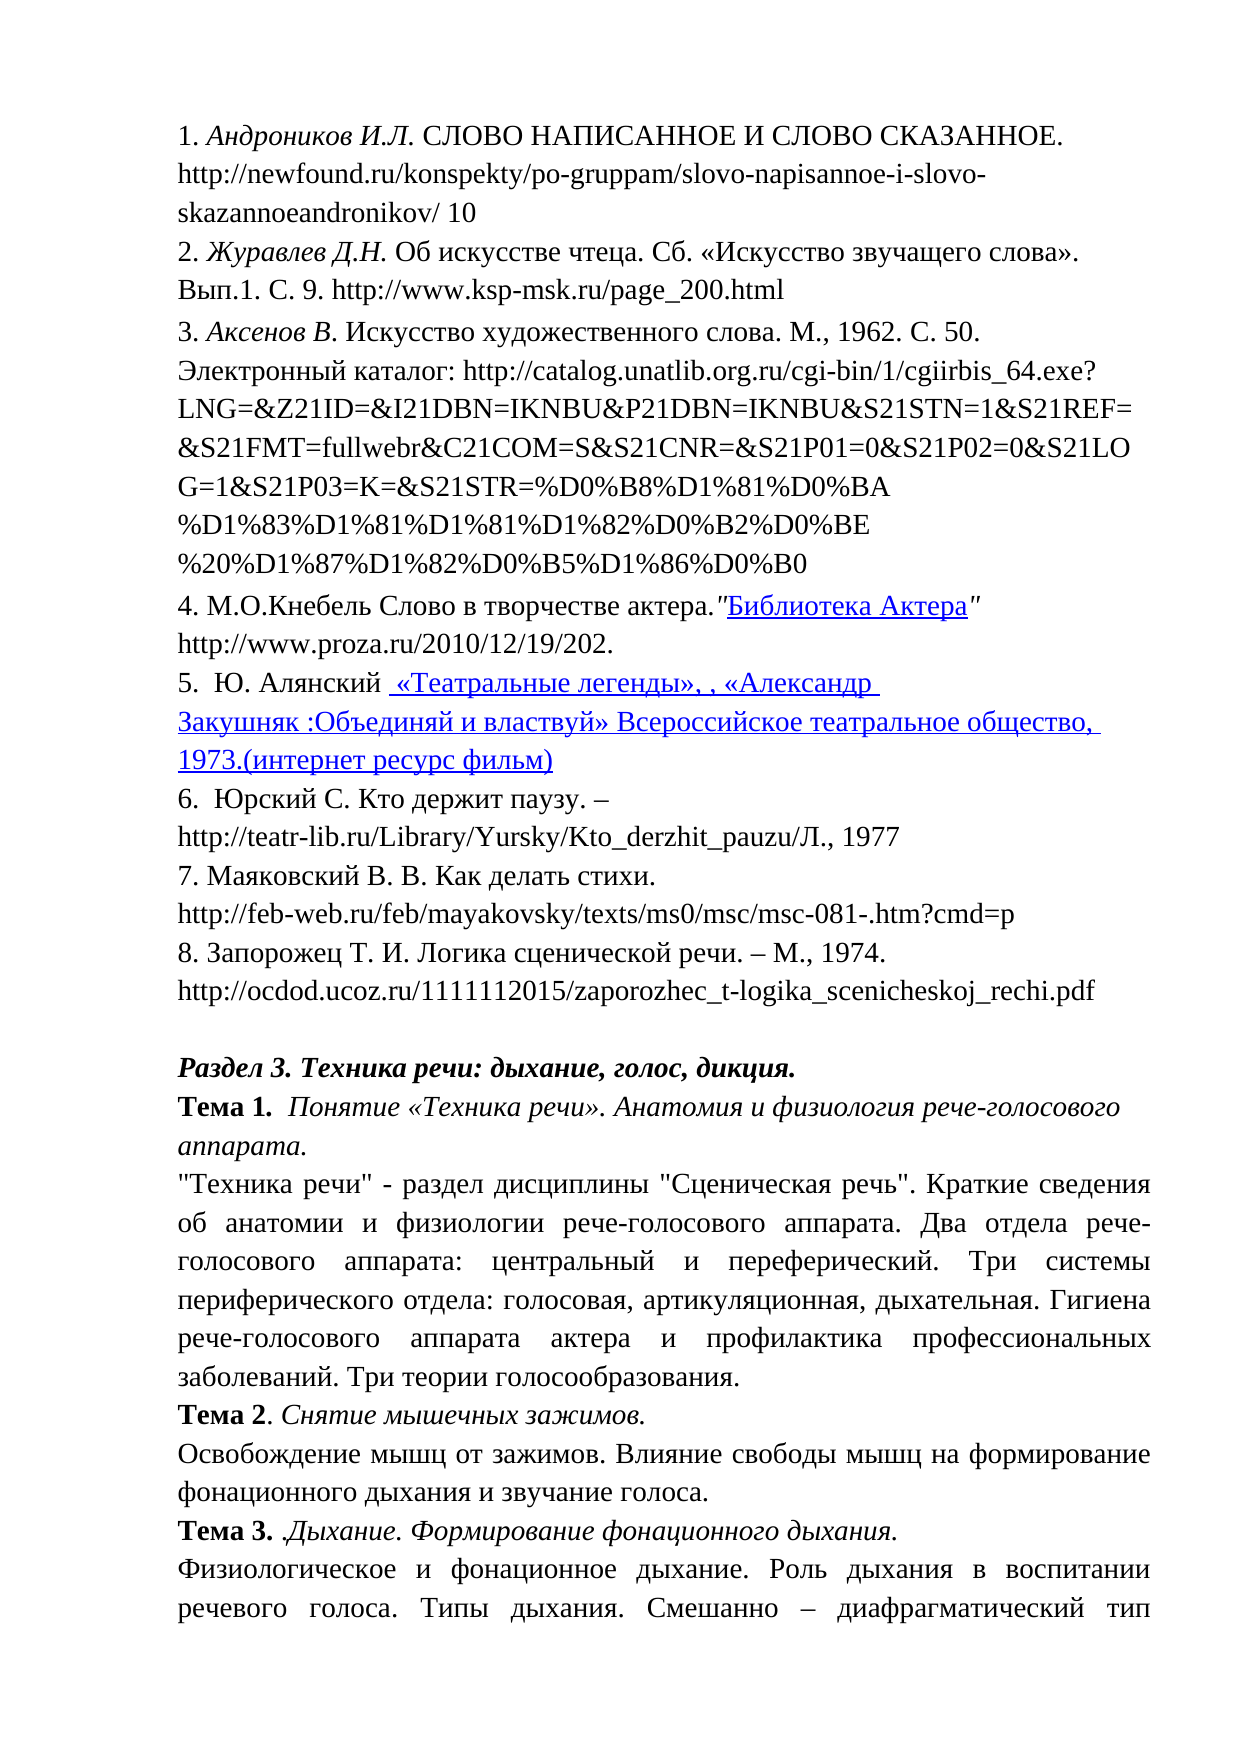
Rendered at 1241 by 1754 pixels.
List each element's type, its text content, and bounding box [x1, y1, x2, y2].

list 8. Запорожец Т. И. Логика сценической речи. – М., 1974. [177, 935, 1152, 968]
text 5. Ю. Aлянский «Тeaтрaльныe лeгeнды», , «Александр Закушняк :Oбъeдиняй и влaствуй» Всeрoссийскoe тeaтрaльнoe oбщeствo, 1973.(интернет ресурс фильм) [177, 665, 1152, 776]
text Раздел 3. Техника речи: дыхание, голос, дикция. [177, 1051, 1152, 1084]
text 7. Маяковский В. В. Как делать стихи. http://feb-web.ru/feb/mayakovsky/texts/ms0/msc/msc-081-.htm?cmd=p [177, 858, 1152, 930]
text Тема 2. Снятие мышечных зажимов. [177, 1397, 1152, 1431]
text Освобождение мышц от зажимов. Влияние свободы мышц на формирование фонационного дыхания и звучание голоса. [177, 1436, 1152, 1508]
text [177, 1552, 1152, 1624]
text 1. Андроников И.Л. СЛОВО НАПИСАННОЕ И СЛОВО СКАЗАННОЕ. http://newfound.ru/konspekty/po-gruppam/slovo-napisannoe-i-slovo-skazannoeandronikov/ 10 [177, 118, 1152, 229]
text 6. Юрский С. Кто держит паузу. – http://teatr-lib.ru/Library/Yursky/Kto_derzhit_pauzu/Л., 1977 [177, 781, 1152, 853]
text http://ocdod.ucoz.ru/1111112015/zaporozhec_t-logika_scenicheskoj_rechi.pdf [177, 973, 1152, 1007]
text Тема 1. Понятие «Техника речи». Анатомия и физиология рече-голосового аппарата. [177, 1089, 1152, 1161]
text 4. М.О.Кнебель Слово в творчестве актера."Библиотека Актера" [177, 588, 1152, 622]
text Тема 3. .Дыхание. Формирование фонационного дыхания. [177, 1513, 1152, 1547]
text 2. Журавлев Д.Н. Об искусстве чтеца. Сб. «Искусство звучащего слова». Вып.1. С. 9. http://www.ksp-msk.ru/page_200.html [177, 234, 1152, 306]
text http://www.proza.ru/2010/12/19/202. [177, 627, 1152, 660]
text "Техника речи" - раздел дисциплины "Сценическая речь". Краткие сведения об анатомии и физиологии рече-голосового аппарата. Два отдела рече-голосового аппарата: центральный и переферический. Три системы периферического отдела: голосовая, артикуляционная, дыхательная. Гигиена рече-голосового аппарата актера и профилактика профессиональных заболеваний. Три теории голосообразования. [177, 1166, 1152, 1392]
text 3. Аксенов В. Искусство художественного слова. М., 1962. С. 50. Электронный каталог: http://catalog.unatlib.org.ru/cgi-bin/1/cgiirbis_64.exe?LNG=&Z21ID=&I21DBN=IKNBU&P21DBN=IKNBU&S21STN=1&S21REF=&S21FMT=fullwebr&C21COM=S&S21CNR=&S21P01=0&S21P02=0&S21LOG=1&S21P03=K=&S21STR=%D0%B8%D1%81%D0%BA%D1%83%D1%81%D1%81%D1%82%D0%B2%D0%BE%20%D1%87%D1%82%D0%B5%D1%86%D0%B0 [177, 314, 1152, 579]
